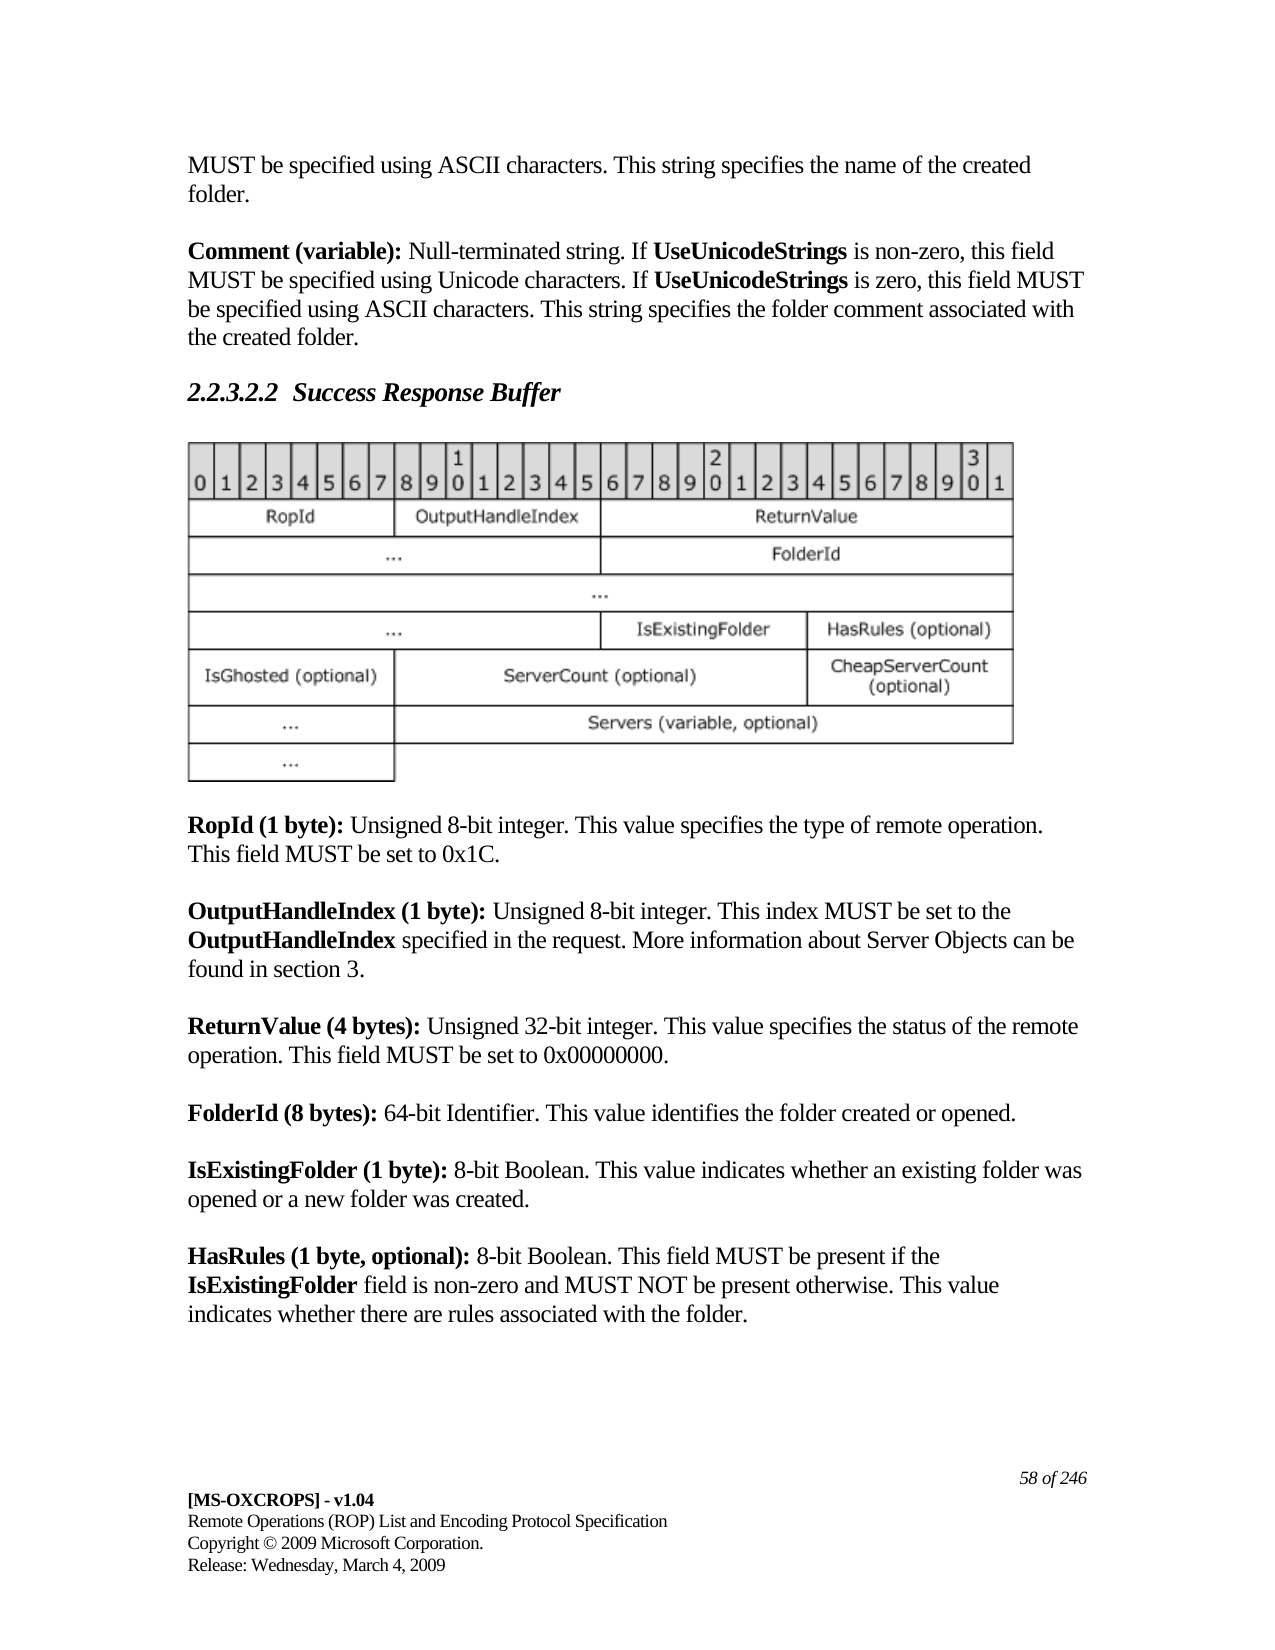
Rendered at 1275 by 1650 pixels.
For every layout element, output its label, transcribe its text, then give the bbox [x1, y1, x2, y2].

text OutputHandleIndex (1 byte): Unsigned 8-bit integer. This index MUST be set to the OutputHandleIndex specified in the request. More information about Server Objects can be found in section 3. [187, 896, 1087, 983]
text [187, 150, 1087, 207]
subtitle Success Response Buffer [187, 376, 1087, 407]
text RopId (1 byte): Unsigned 8-bit integer. This value specifies the type of remote operation. This field MUST be set to 0x1C. [187, 810, 1087, 868]
picture [187, 442, 1014, 782]
text HasRules (1 byte, optional): 8-bit Boolean. This field MUST be present if the IsExistingFolder field is non-zero and MUST NOT be present otherwise. This value indicates whether there are rules associated with the folder. [187, 1241, 1087, 1328]
text IsExistingFolder (1 byte): 8-bit Boolean. This value indicates whether an existing folder was opened or a new folder was created. [187, 1155, 1087, 1213]
text ReturnValue (4 bytes): Unsigned 32-bit integer. This value specifies the status of the remote operation. This field MUST be set to 0x00000000. [187, 1011, 1087, 1069]
text Comment (variable): Null-terminated string. If UseUnicodeStrings is non-zero, this field MUST be specified using Unicode characters. If UseUnicodeStrings is zero, this field MUST be specified using ASCII characters. This string specifies the folder comment associated with the created folder. [187, 236, 1087, 351]
text FolderId (8 bytes): 64-bit Identifier. This value identifies the folder created or opened. [187, 1098, 1087, 1126]
